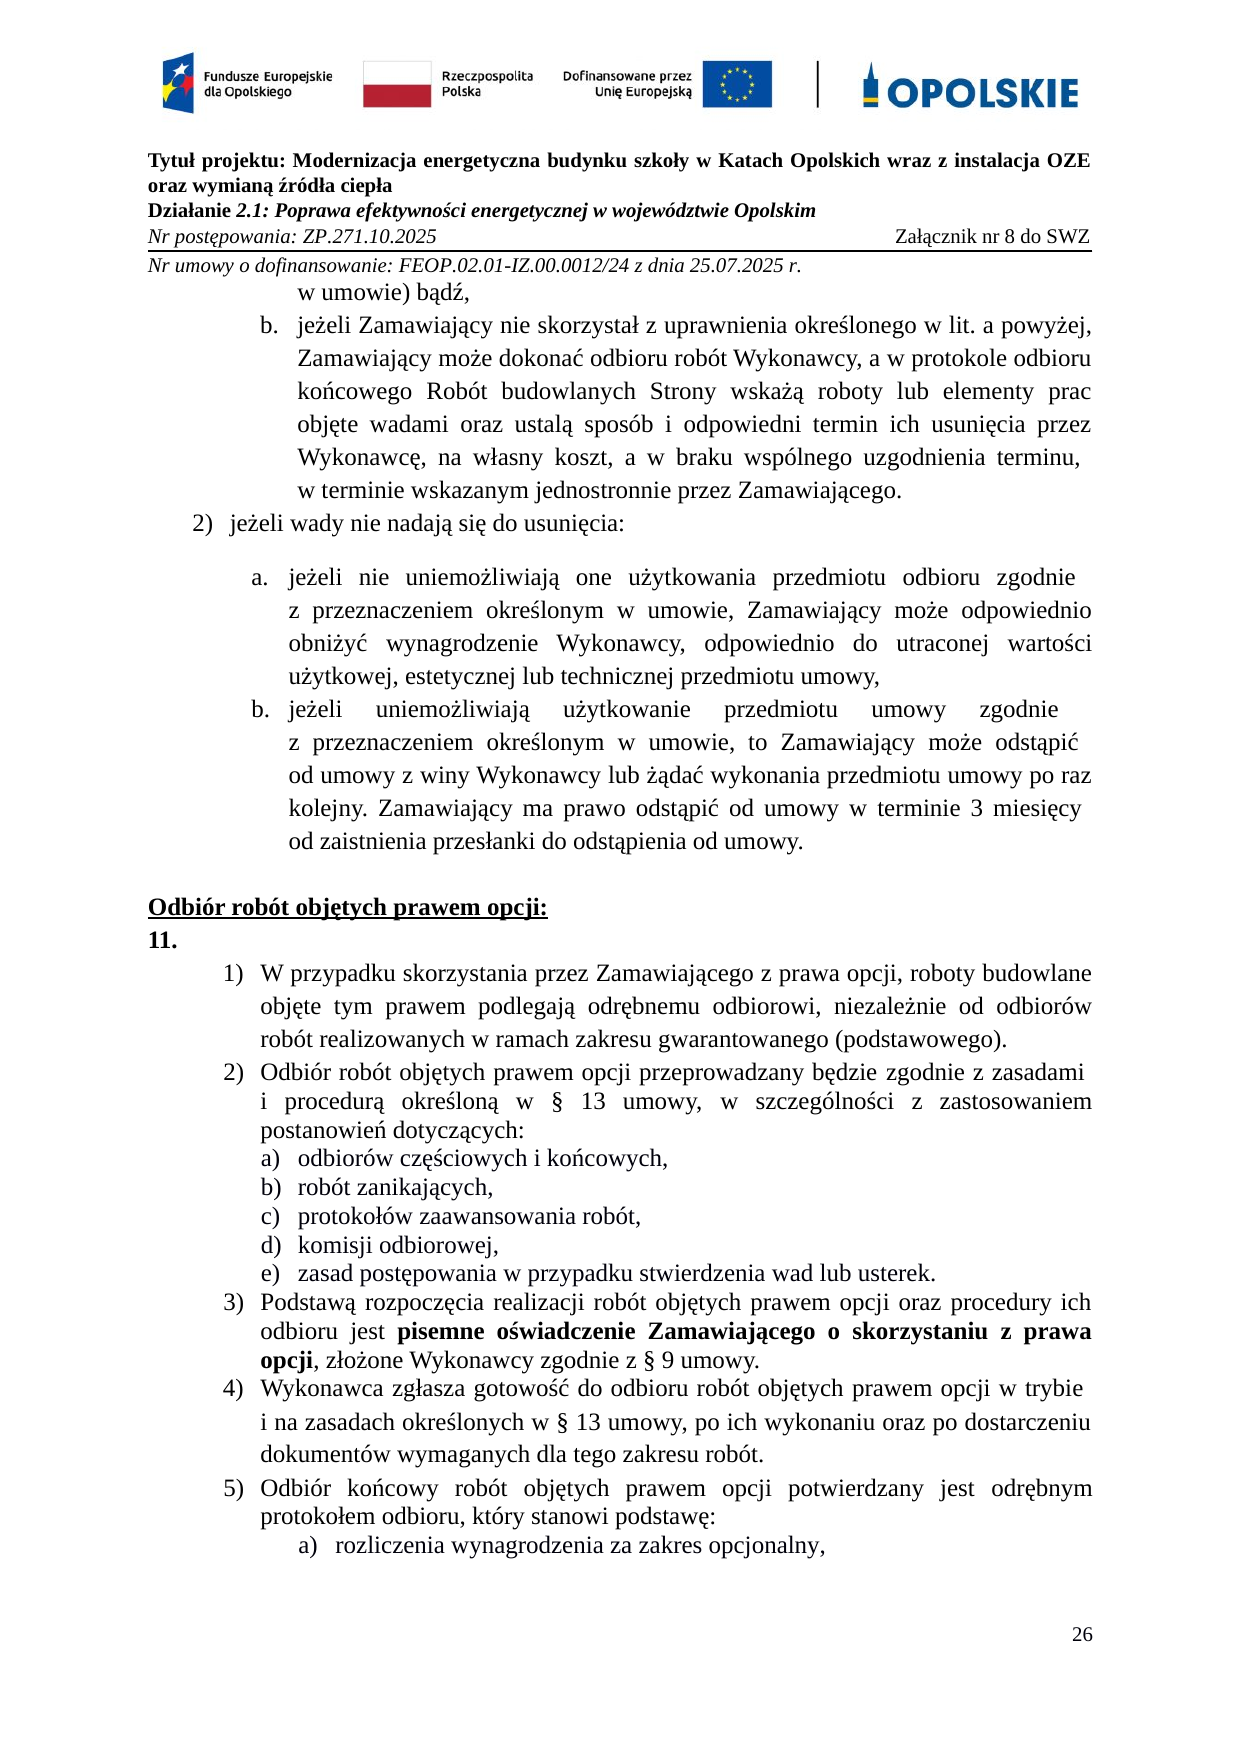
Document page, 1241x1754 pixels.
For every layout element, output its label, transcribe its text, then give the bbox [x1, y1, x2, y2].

list Odbiór końcowy robót objętych prawem opcji potwierdzany jest odrębnym protokołem odbioru, który stanowi podstawę: [223, 1473, 1092, 1530]
list robót zanikających, [261, 1172, 1092, 1201]
picture [147, 32, 1093, 130]
list jeżeli nie uniemożliwiają one użytkowania przedmiotu odbioru zgodnie z przeznaczeniem określonym w umowie, Zamawiający może odpowiednio obniżyć wynagrodzenie Wykonawcy, odpowiednio do utraconej wartości użytkowej, estetycznej lub technicznej przedmiotu umowy, [251, 562, 1092, 690]
list jeżeli uniemożliwiają użytkowanie przedmiotu umowy zgodnie z przeznaczeniem określonym w umowie, to Zamawiający może odstąpić od umowy z winy Wykonawcy lub żądać wykonania przedmiotu umowy po raz kolejny. Zamawiający ma prawo odstąpić od umowy w terminie 3 miesięcy od zaistnienia przesłanki do odstąpienia od umowy. [251, 694, 1092, 855]
text Odbiór robót objętych prawem opcji: [148, 892, 1092, 921]
list Podstawą rozpoczęcia realizacji robót objętych prawem opcji oraz procedury ich odbioru jest pisemne oświadczenie Zamawiającego o skorzystaniu z prawa opcji, złożone Wykonawcy zgodnie z § 9 umowy. [223, 1287, 1092, 1373]
list odbiorów częściowych i końcowych, [261, 1143, 1092, 1172]
list komisji odbiorowej, [261, 1230, 1092, 1258]
list W przypadku skorzystania przez Zamawiającego z prawa opcji, roboty budowlane objęte tym prawem podlegają odrębnemu odbiorowi, niezależnie od odbiorów robót realizowanych w ramach zakresu gwarantowanego (podstawowego). [223, 958, 1092, 1053]
list Wykonawca zgłasza gotowość do odbioru robót objętych prawem opcji w trybie i na zasadach określonych w § 13 umowy, po ich wykonaniu oraz po dostarczeniu dokumentów wymaganych dla tego zakresu robót. [223, 1373, 1092, 1468]
list rozliczenia wynagrodzenia za zakres opcjonalny, [298, 1530, 1092, 1559]
list jeżeli Zamawiający nie skorzystał z uprawnienia określonego w lit. a powyżej, Zamawiający może dokonać odbioru robót Wykonawcy, a w protokole odbioru końcowego Robót budowlanych Strony wskażą roboty lub elementy prac objęte wadami oraz ustalą sposób i odpowiedni termin ich usunięcia przez Wykonawcę, na własny koszt, a w braku wspólnego uzgodnienia terminu, w terminie wskazanym jednostronnie przez Zamawiającego. [260, 310, 1092, 504]
list zasad postępowania w przypadku stwierdzenia wad lub usterek. [261, 1258, 1092, 1287]
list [260, 277, 1092, 306]
list Odbiór robót objętych prawem opcji przeprowadzany będzie zgodnie z zasadami i procedurą określoną w § 13 umowy, w szczególności z zastosowaniem postanowień dotyczących: [223, 1057, 1092, 1143]
list protokołów zaawansowania robót, [261, 1201, 1092, 1230]
list jeżeli wady nie nadają się do usunięcia: [192, 508, 1092, 537]
